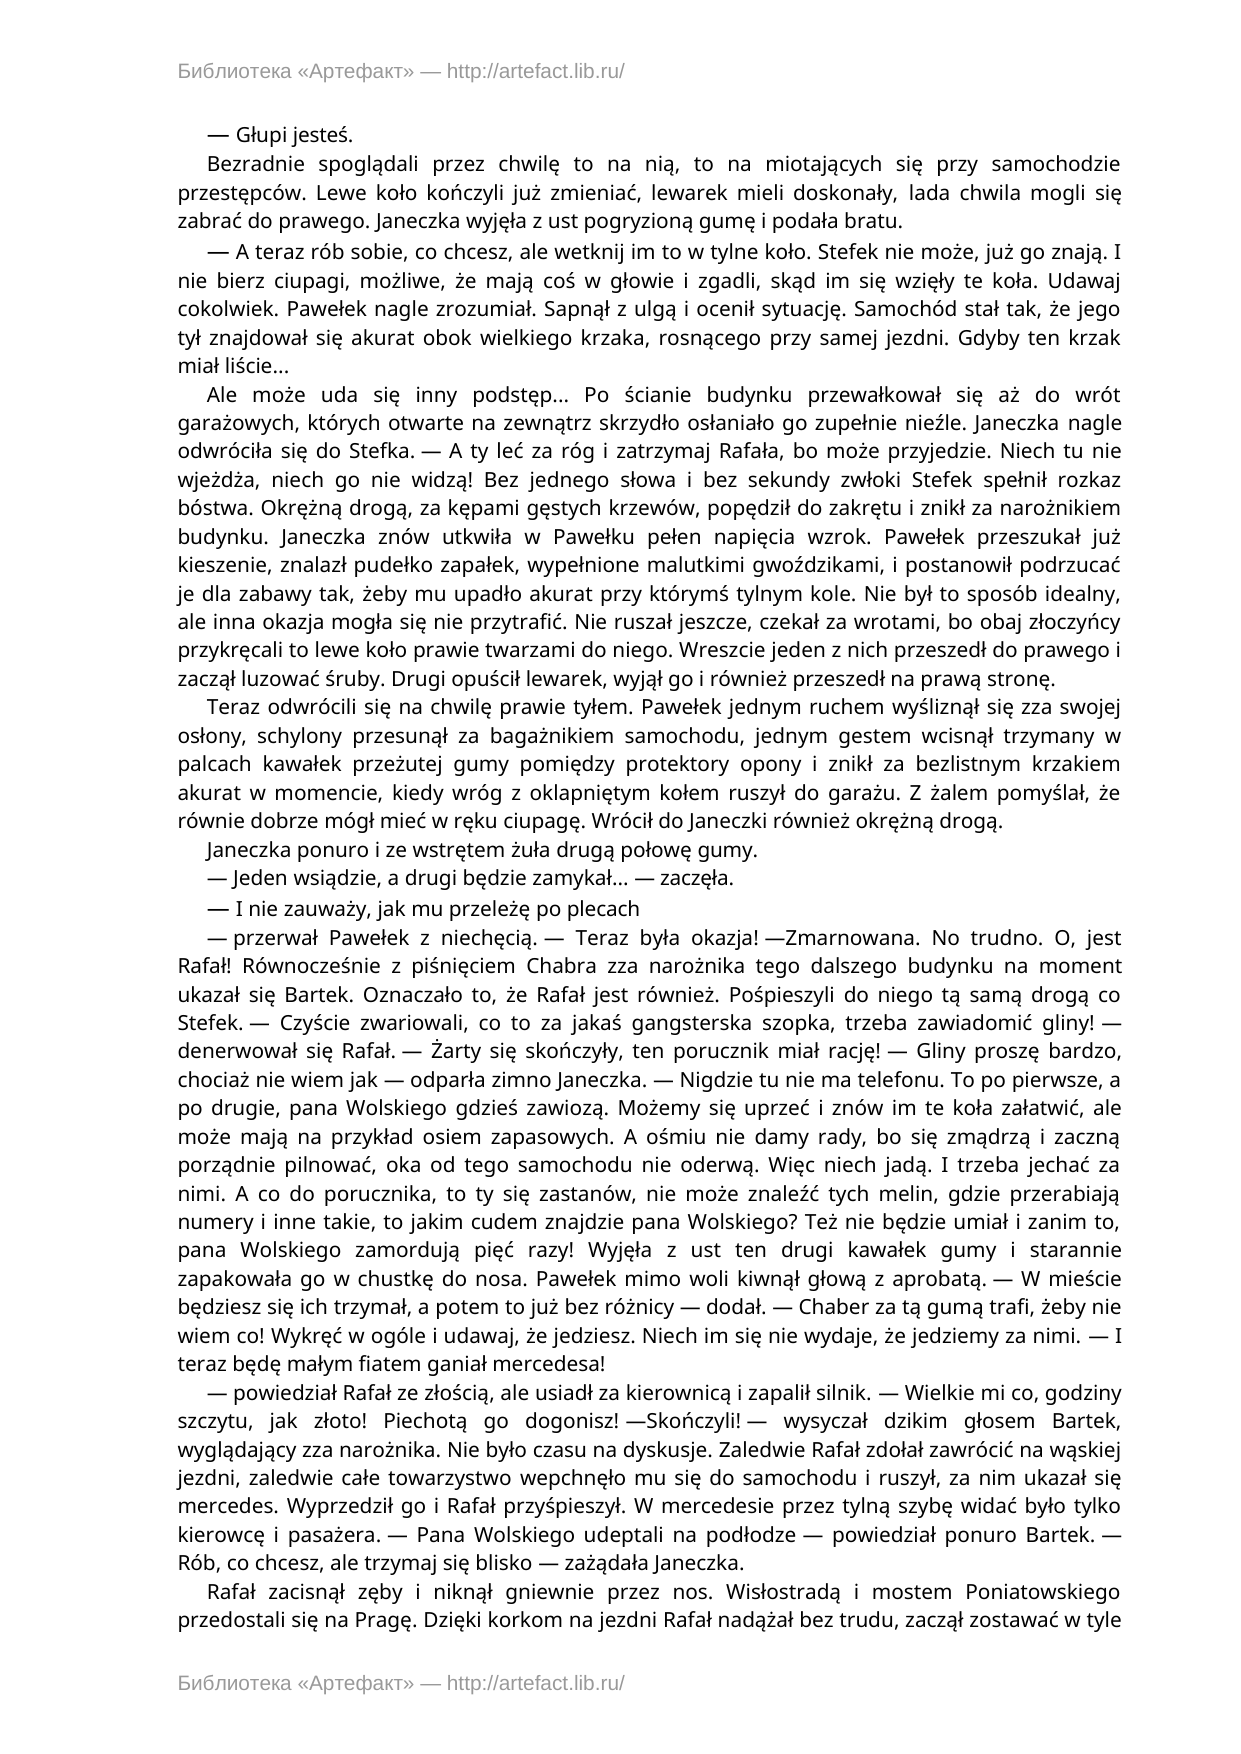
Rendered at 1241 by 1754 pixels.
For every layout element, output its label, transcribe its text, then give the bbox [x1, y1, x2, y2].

text Teraz odwrócili się na chwilę prawie tyłem. Pawełek jednym ruchem wyśliznął się zza swojej osłony, schylony przesunął za bagażnikiem samochodu, jednym gestem wcisnął trzymany w palcach kawałek przeżutej gumy pomiędzy protektory opony i znikł za bezlistnym krzakiem akurat w momencie, kiedy wróg z oklapniętym kołem ruszył do garażu. Z żalem pomyślał, że równie dobrze mógł mieć w ręku ciupagę. Wrócił do Janeczki również okrężną drogą. [177, 692, 1122, 835]
text — Głupi jesteś. [177, 118, 1122, 149]
text Janeczka ponuro i ze wstrętem żuła drugą połowę gumy. [177, 835, 1122, 863]
text — A teraz rób sobie, co chcesz, ale wetknij im to w tylne koło. Stefek nie może, już go znają. I nie bierz ciupagi, możliwe, że mają coś w głowie i zgadli, skąd im się wzięły te koła. Udawaj cokolwiek. Pawełek nagle zrozumiał. Sapnął z ulgą i ocenił sytuację. Samochód stał tak, że jego tył znajdował się akurat obok wielkiego krzaka, rosnącego przy samej jezdni. Gdyby ten krzak miał liście... [177, 235, 1122, 380]
text Ale może uda się inny podstęp... Po ścianie budynku przewałkował się aż do wrót garażowych, których otwarte na zewnątrz skrzydło osłaniało go zupełnie nieźle. Janeczka nagle odwróciła się do Stefka. — A ty leć za róg i zatrzymaj Rafała, bo może przyjedzie. Niech tu nie wjeżdża, niech go nie widzą! Bez jednego słowa i bez sekundy zwłoki Stefek spełnił rozkaz bóstwa. Okrężną drogą, za kępami gęstych krzewów, popędził do zakrętu i znikł za narożnikiem budynku. Janeczka znów utkwiła w Pawełku pełen napięcia wzrok. Pawełek przeszukał już kieszenie, znalazł pudełko zapałek, wypełnione malutkimi gwoździkami, i postanowił podrzucać je dla zabawy tak, żeby mu upadło akurat przy którymś tylnym kole. Nie był to sposób idealny, ale inna okazja mogła się nie przytrafić. Nie ruszał jeszcze, czekał za wrotami, bo obaj złoczyńcy przykręcali to lewe koło prawie twarzami do niego. Wreszcie jeden z nich przeszedł do prawego i zaczął luzować śruby. Drugi opuścił lewarek, wyjął go i również przeszedł na prawą stronę. [177, 380, 1122, 692]
text — powiedział Rafał ze złością, ale usiadł za kierownicą i zapalił silnik. — Wielkie mi co, godziny szczytu, jak złoto! Piechotą go dogonisz! —Skończyli! — wysyczał dzikim głosem Bartek, wyglądający zza narożnika. Nie było czasu na dyskusje. Zaledwie Rafał zdołał zawrócić na wąskiej jezdni, zaledwie całe towarzystwo wepchnęło mu się do samochodu i ruszył, za nim ukazał się mercedes. Wyprzedził go i Rafał przyśpieszył. W mercedesie przez tylną szybę widać było tylko kierowcę i pasażera. — Pana Wolskiego udeptali na podłodze — powiedział ponuro Bartek. — Rób, co chcesz, ale trzymaj się blisko — zażądała Janeczka. [177, 1378, 1122, 1577]
text — Jeden wsiądzie, a drugi będzie zamykał... — zaczęła. [177, 863, 1122, 892]
text — przerwał Pawełek z niechęcią. — Teraz była okazja! —Zmarnowana. No trudno. O, jest Rafał! Równocześnie z piśnięciem Chabra zza narożnika tego dalszego budynku na moment ukazał się Bartek. Oznaczało to, że Rafał jest również. Pośpieszyli do niego tą samą drogą co Stefek. — Czyście zwariowali, co to za jakaś gangsterska szopka, trzeba zawiadomić gliny! — denerwował się Rafał. — Żarty się skończyły, ten porucznik miał rację! — Gliny proszę bardzo, chociaż nie wiem jak — odparła zimno Janeczka. — Nigdzie tu nie ma telefonu. To po pierwsze, a po drugie, pana Wolskiego gdzieś zawiozą. Możemy się uprzeć i znów im te koła załatwić, ale może mają na przykład osiem zapasowych. A ośmiu nie damy rady, bo się zmądrzą i zaczną porządnie pilnować, oka od tego samochodu nie oderwą. Więc niech jadą. I trzeba jechać za nimi. A co do porucznika, to ty się zastanów, nie może znaleźć tych melin, gdzie przerabiają numery i inne takie, to jakim cudem znajdzie pana Wolskiego? Też nie będzie umiał i zanim to, pana Wolskiego zamordują pięć razy! Wyjęła z ust ten drugi kawałek gumy i starannie zapakowała go w chustkę do nosa. Pawełek mimo woli kiwnął głową z aprobatą. — W mieście będziesz się ich trzymał, a potem to już bez różnicy — dodał. — Chaber za tą gumą trafi, żeby nie wiem co! Wykręć w ogóle i udawaj, że jedziesz. Niech im się nie wydaje, że jedziemy za nimi. — I teraz będę małym fiatem ganiał mercedesa! [177, 923, 1122, 1378]
text Bezradnie spoglądali przez chwilę to na nią, to na miotających się przy samochodzie przestępców. Lewe koło kończyli już zmieniać, lewarek mieli doskonały, lada chwila mogli się zabrać do prawego. Janeczka wyjęła z ust pogryzioną gumę i podała bratu. [177, 149, 1122, 235]
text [177, 1577, 1122, 1634]
text — I nie zauważy, jak mu przeleżę po plecach [177, 892, 1122, 923]
